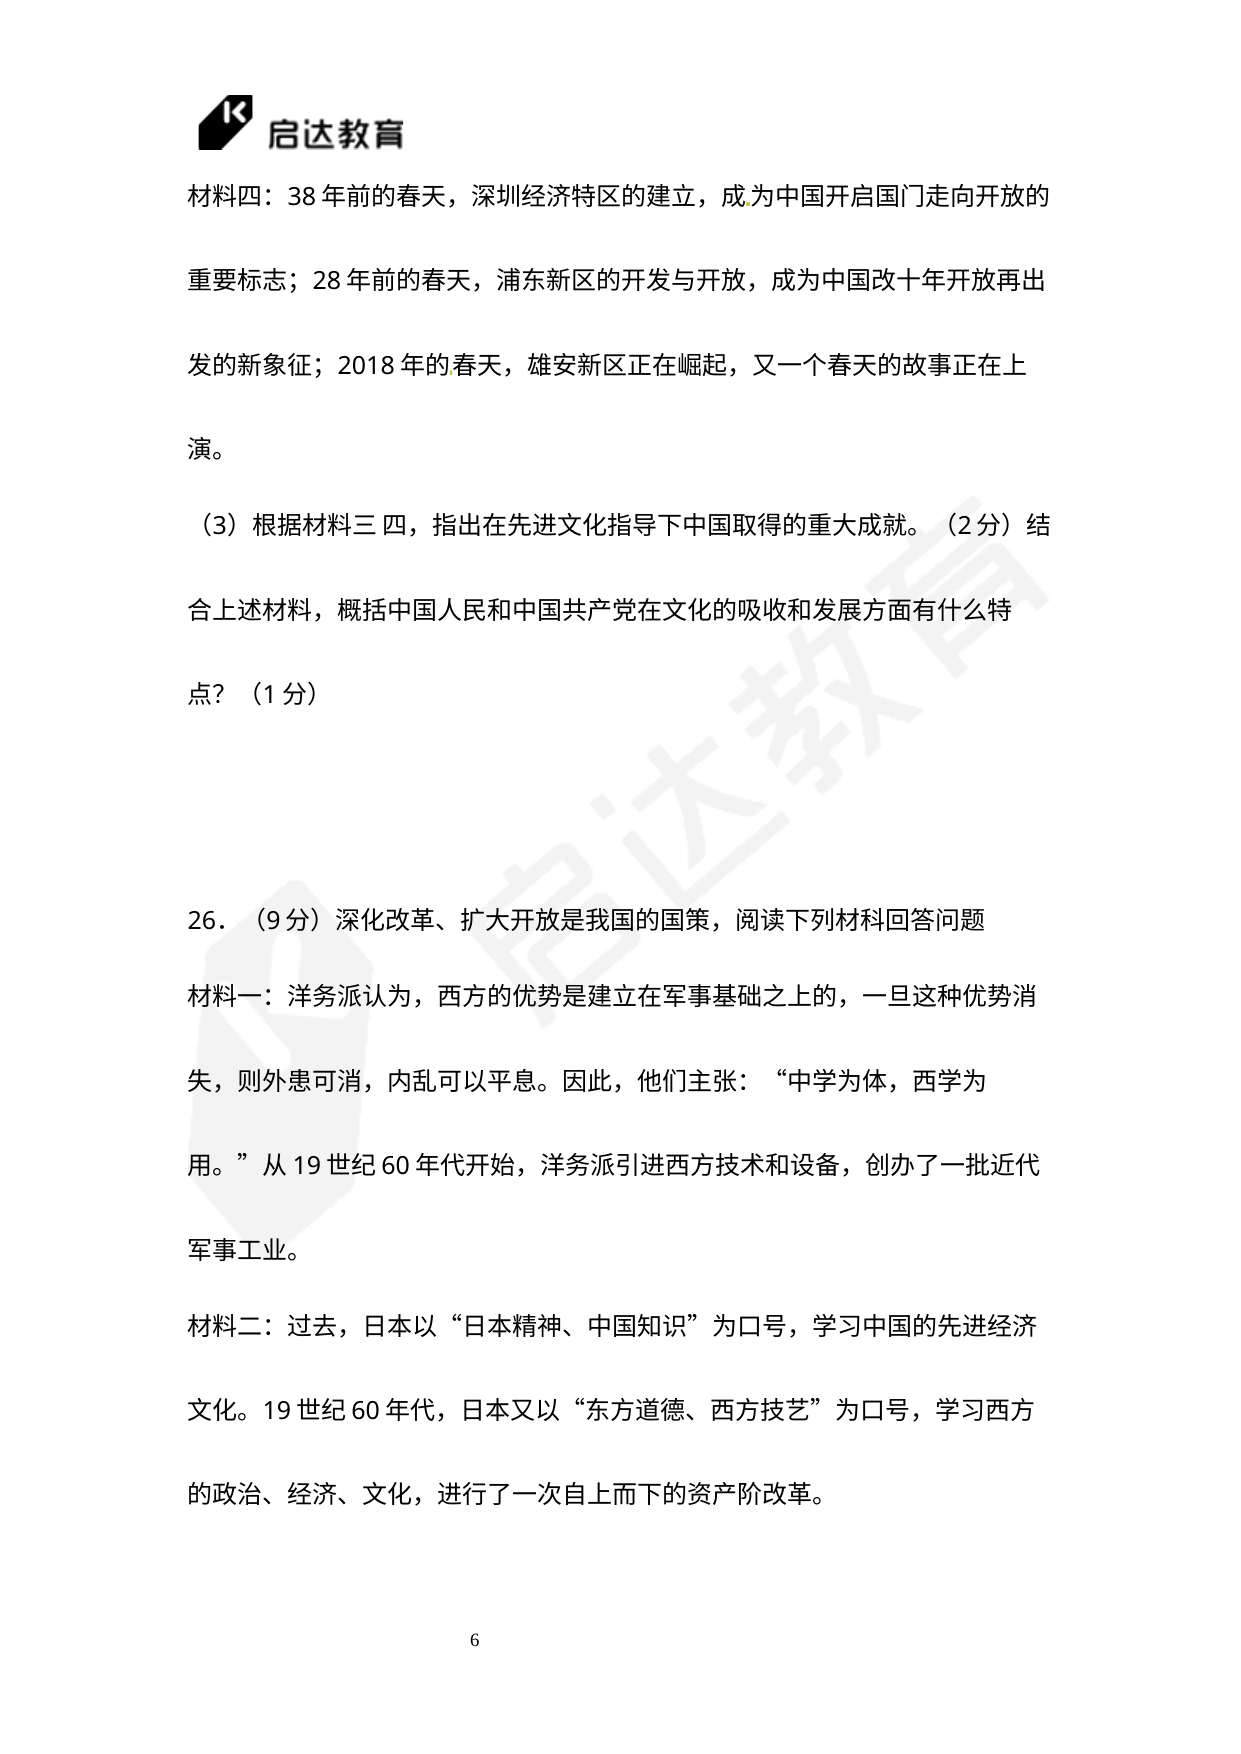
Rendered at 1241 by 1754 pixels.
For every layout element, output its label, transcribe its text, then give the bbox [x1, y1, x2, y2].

text 26．（9分）深化改革、扩大开放是我国的国策，阅读下列材科回答问题 [187, 886, 1053, 951]
picture [198, 95, 404, 150]
text 材料四：38年前的春天，深圳经济特区的建立，成为中国开启国门走向开放的重要标志；28年前的春天，浦东新区的开发与开放，成为中国改十年开放再出发的新象征；2018年的春天，雄安新区正在崛起，又一个春天的故事正在上演。 [187, 162, 1053, 480]
text 材料一：洋务派认为，西方的优势是建立在军事基础之上的，一旦这种优势消失，则外患可消，内乱可以平息。因此，他们主张：“中学为体，西学为用。”从19世纪60年代开始，洋务派引进西方技术和设备，创办了一批近代军事工业。 [187, 962, 1053, 1281]
text 材料二：过去，日本以“日本精神、中国知识”为口号，学习中国的先进经济文化。19世纪60年代，日本又以“东方道德、西方技艺”为口号，学习西方的政治、经济、文化，进行了一次自上而下的资产阶改革。 [187, 1292, 1053, 1526]
text （3）根据材料三 四，指出在先进文化指导下中国取得的重大成就。（2分）结合上述材料，概括中国人民和中国共产党在文化的吸收和发展方面有什么特点？（1分） [187, 491, 1053, 725]
